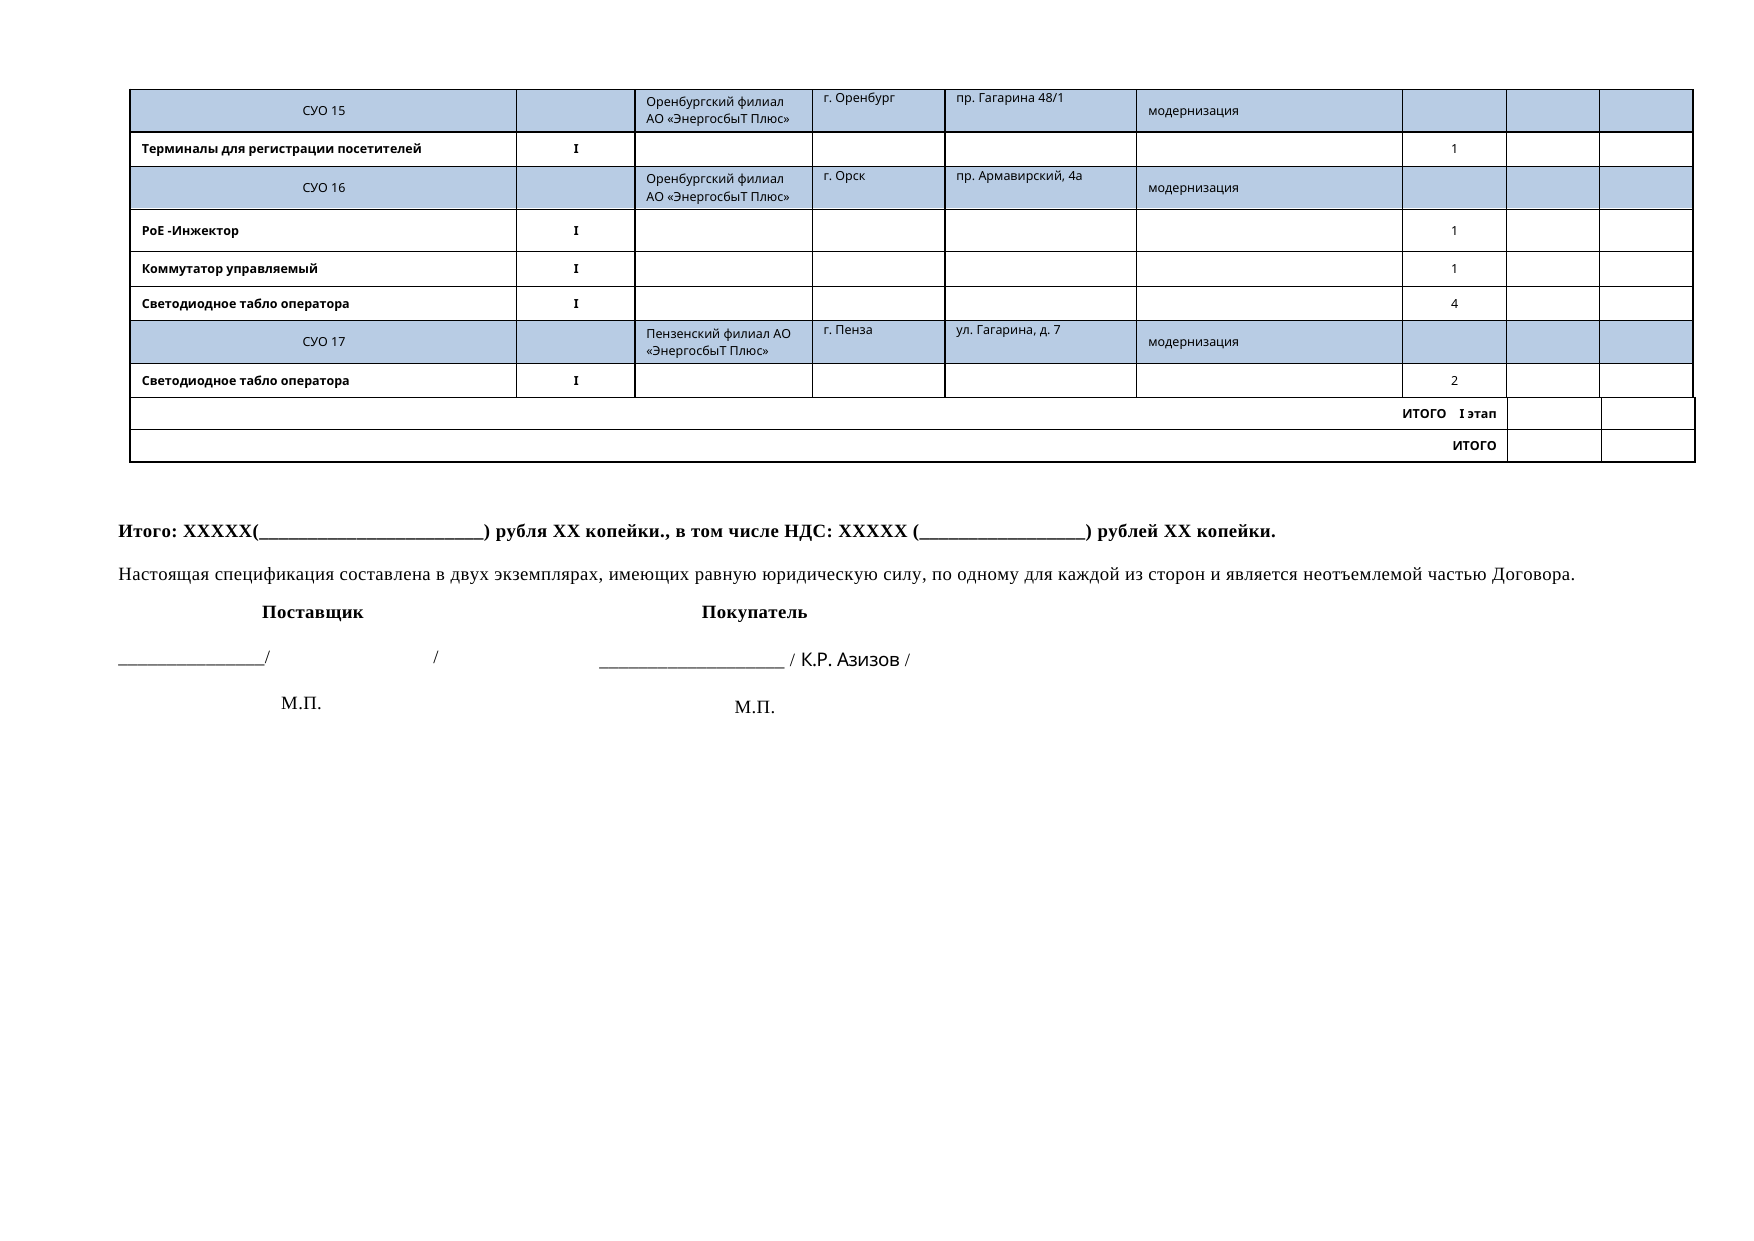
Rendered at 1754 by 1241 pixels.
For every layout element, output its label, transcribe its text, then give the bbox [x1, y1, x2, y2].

table_cell I [517, 287, 634, 320]
table_cell [1602, 398, 1694, 428]
table_cell [1600, 210, 1692, 251]
table_cell ИТОГО [131, 430, 1507, 461]
table_cell [636, 210, 812, 251]
table_cell [1602, 430, 1694, 461]
table_cell [1137, 364, 1402, 397]
table_cell 1 [1403, 210, 1506, 251]
table_cell [1403, 90, 1506, 131]
table_cell [1507, 210, 1599, 251]
table_cell [636, 133, 812, 166]
table_cell Коммутатор управляемый [131, 252, 516, 286]
table_cell Светодиодное табло оператора [131, 287, 516, 320]
table_cell [1600, 133, 1692, 166]
table_cell Пензенский филиал АО «ЭнергосбыТ Плюс» [636, 321, 812, 363]
table_cell I [517, 364, 634, 397]
table_cell [946, 287, 1136, 320]
table_cell [517, 167, 634, 208]
table_cell [1507, 167, 1599, 208]
table_cell модернизация [1137, 167, 1402, 208]
table_cell 2 [1403, 364, 1506, 397]
table_cell I [517, 210, 634, 251]
table_cell PoE -Инжектор [131, 210, 516, 251]
table_cell [813, 133, 944, 166]
table_cell [1507, 364, 1599, 397]
table_cell [813, 287, 944, 320]
table_cell [1137, 133, 1402, 166]
text Настоящая спецификация составлена в двух экземплярах, имеющих равную юридическую силу, по одному для каждой из сторон и является неотъемлемой частью Договора. [118, 563, 1636, 585]
table_header Поставщик _______________/ / М.П. [107, 601, 518, 879]
table_cell [1137, 287, 1402, 320]
table_header Покупатель ___________________ / К.Р. Азизов / М.П. [518, 601, 991, 879]
table_cell [813, 252, 944, 286]
table_cell [1600, 321, 1692, 363]
table_cell [1403, 167, 1506, 208]
table_cell [1600, 364, 1692, 397]
table_cell [1600, 90, 1692, 131]
table_cell [1508, 430, 1601, 461]
table_cell [1507, 90, 1599, 131]
table_cell [813, 364, 944, 397]
table_cell СУО 15 [131, 90, 516, 131]
table_cell 1 [1403, 252, 1506, 286]
table_cell [1507, 252, 1599, 286]
table_cell [517, 321, 634, 363]
table_cell [1508, 398, 1601, 428]
table_cell [1403, 321, 1506, 363]
table_cell [636, 252, 812, 286]
table_cell пр. Армавирский, 4а [946, 167, 1136, 208]
table_cell 1 [1403, 133, 1506, 166]
table_cell Терминалы для регистрации посетителей [131, 133, 516, 166]
table_cell модернизация [1137, 321, 1402, 363]
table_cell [636, 90, 812, 131]
table_cell [1137, 252, 1402, 286]
table_cell ул. Гагарина, д. 7 [946, 321, 1136, 363]
table_cell [1600, 252, 1692, 286]
table_cell г. Оренбург [813, 90, 944, 131]
table_cell 4 [1403, 287, 1506, 320]
text Итого: ХХХХХ(_______________________) рубля ХХ копейки., в том числе НДС: ХХХХХ (_________________) рублей ХХ копейки. [118, 520, 1636, 542]
table_cell [636, 364, 812, 397]
table_cell [946, 364, 1136, 397]
table_cell ИТОГО I этап [131, 398, 1507, 428]
table_cell СУО 17 [131, 321, 516, 363]
table_cell [1137, 210, 1402, 251]
table_cell Светодиодное табло оператора [131, 364, 516, 397]
table_cell [946, 252, 1136, 286]
table_cell [636, 287, 812, 320]
table_cell пр. Гагарина 48/1 [946, 90, 1136, 131]
table_cell г. Пенза [813, 321, 944, 363]
table_cell [1507, 321, 1599, 363]
table_cell [517, 90, 634, 131]
table_cell [1507, 133, 1599, 166]
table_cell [636, 167, 812, 208]
table_cell [946, 210, 1136, 251]
table_cell [946, 133, 1136, 166]
table_cell модернизация [1137, 90, 1402, 131]
table_cell [813, 210, 944, 251]
table_cell [1507, 287, 1599, 320]
table_cell I [517, 133, 634, 166]
table_cell I [517, 252, 634, 286]
table_cell г. Орск [813, 167, 944, 208]
table_cell [1600, 287, 1692, 320]
table_cell [1600, 167, 1692, 208]
table_cell СУО 16 [131, 167, 516, 208]
